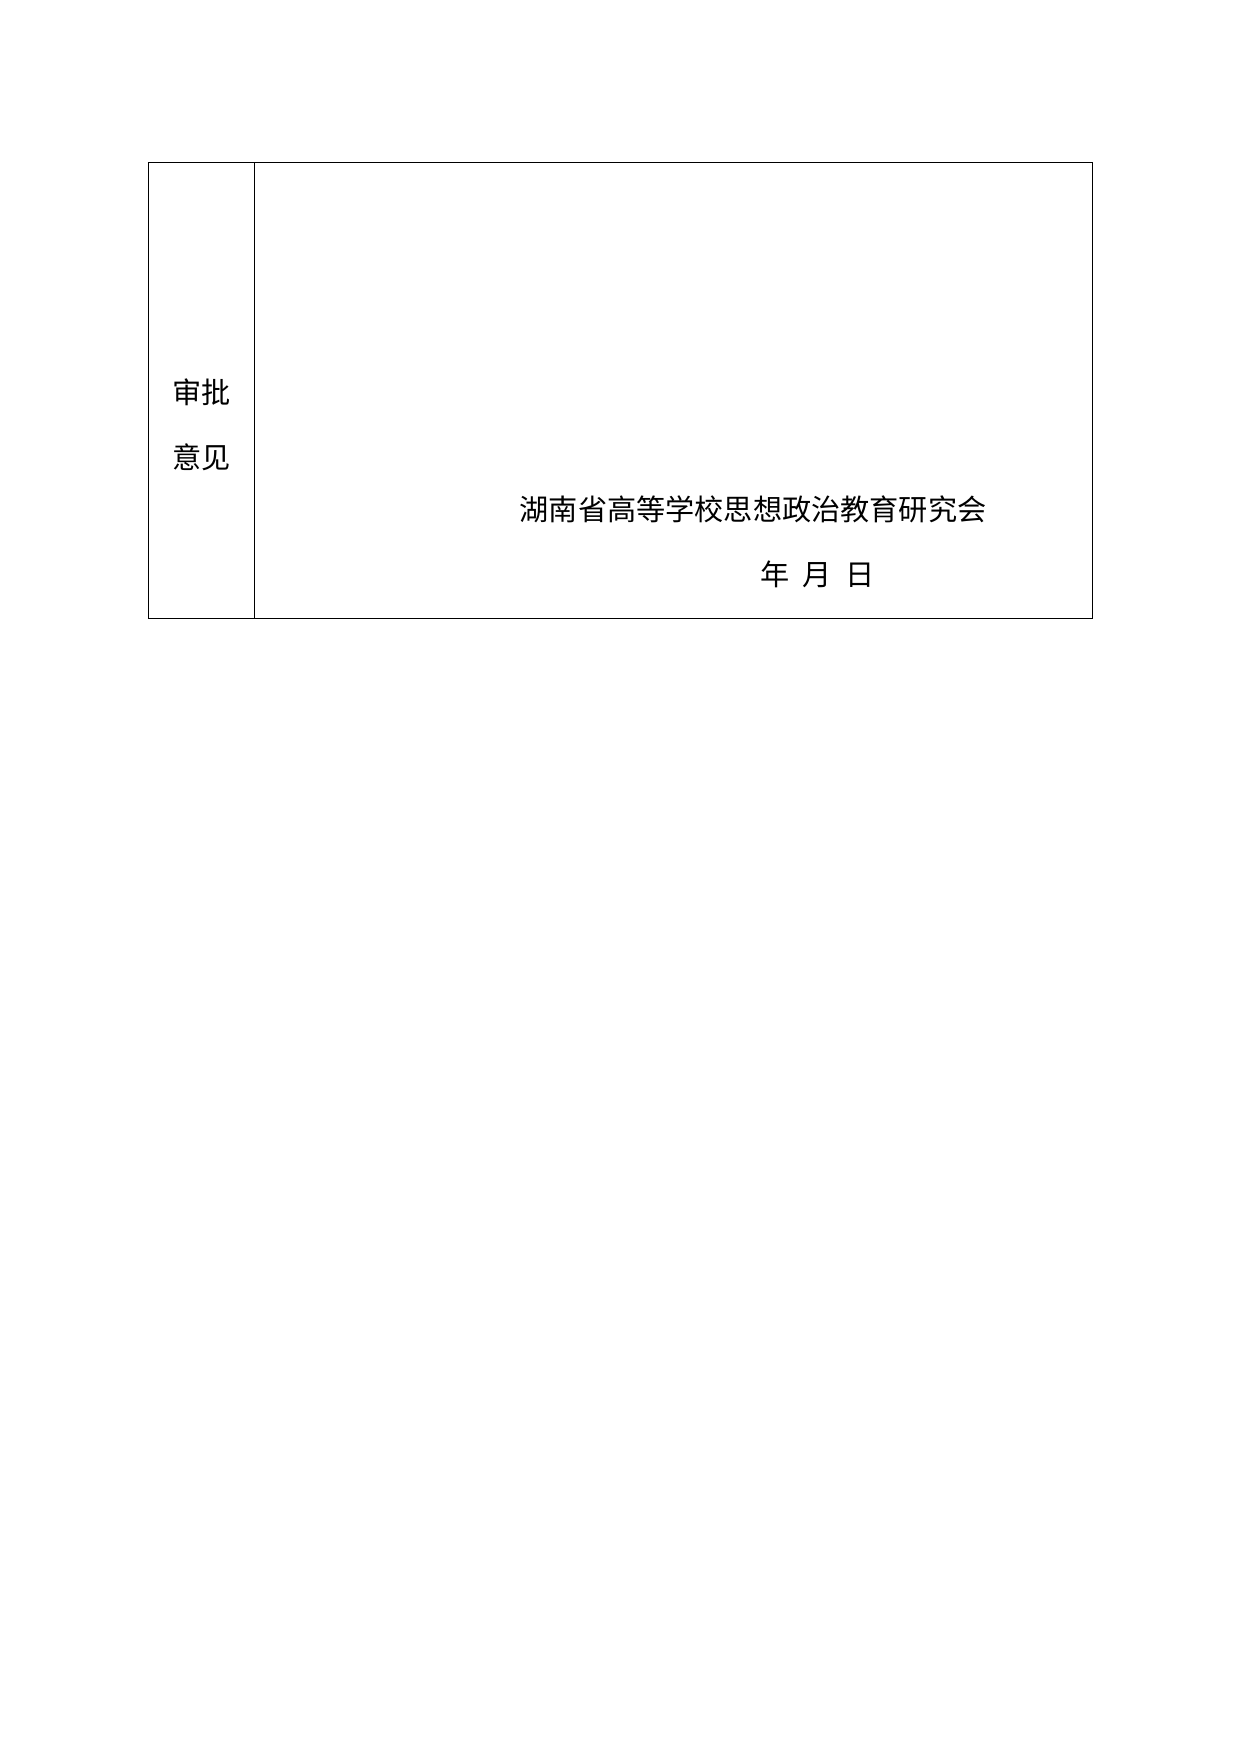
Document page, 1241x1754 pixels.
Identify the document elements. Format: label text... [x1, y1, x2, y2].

table_cell 湖南省高等学校思想政治教育研究会 年 月 日 [255, 163, 1092, 618]
table_cell 审批 意见 [149, 163, 254, 618]
